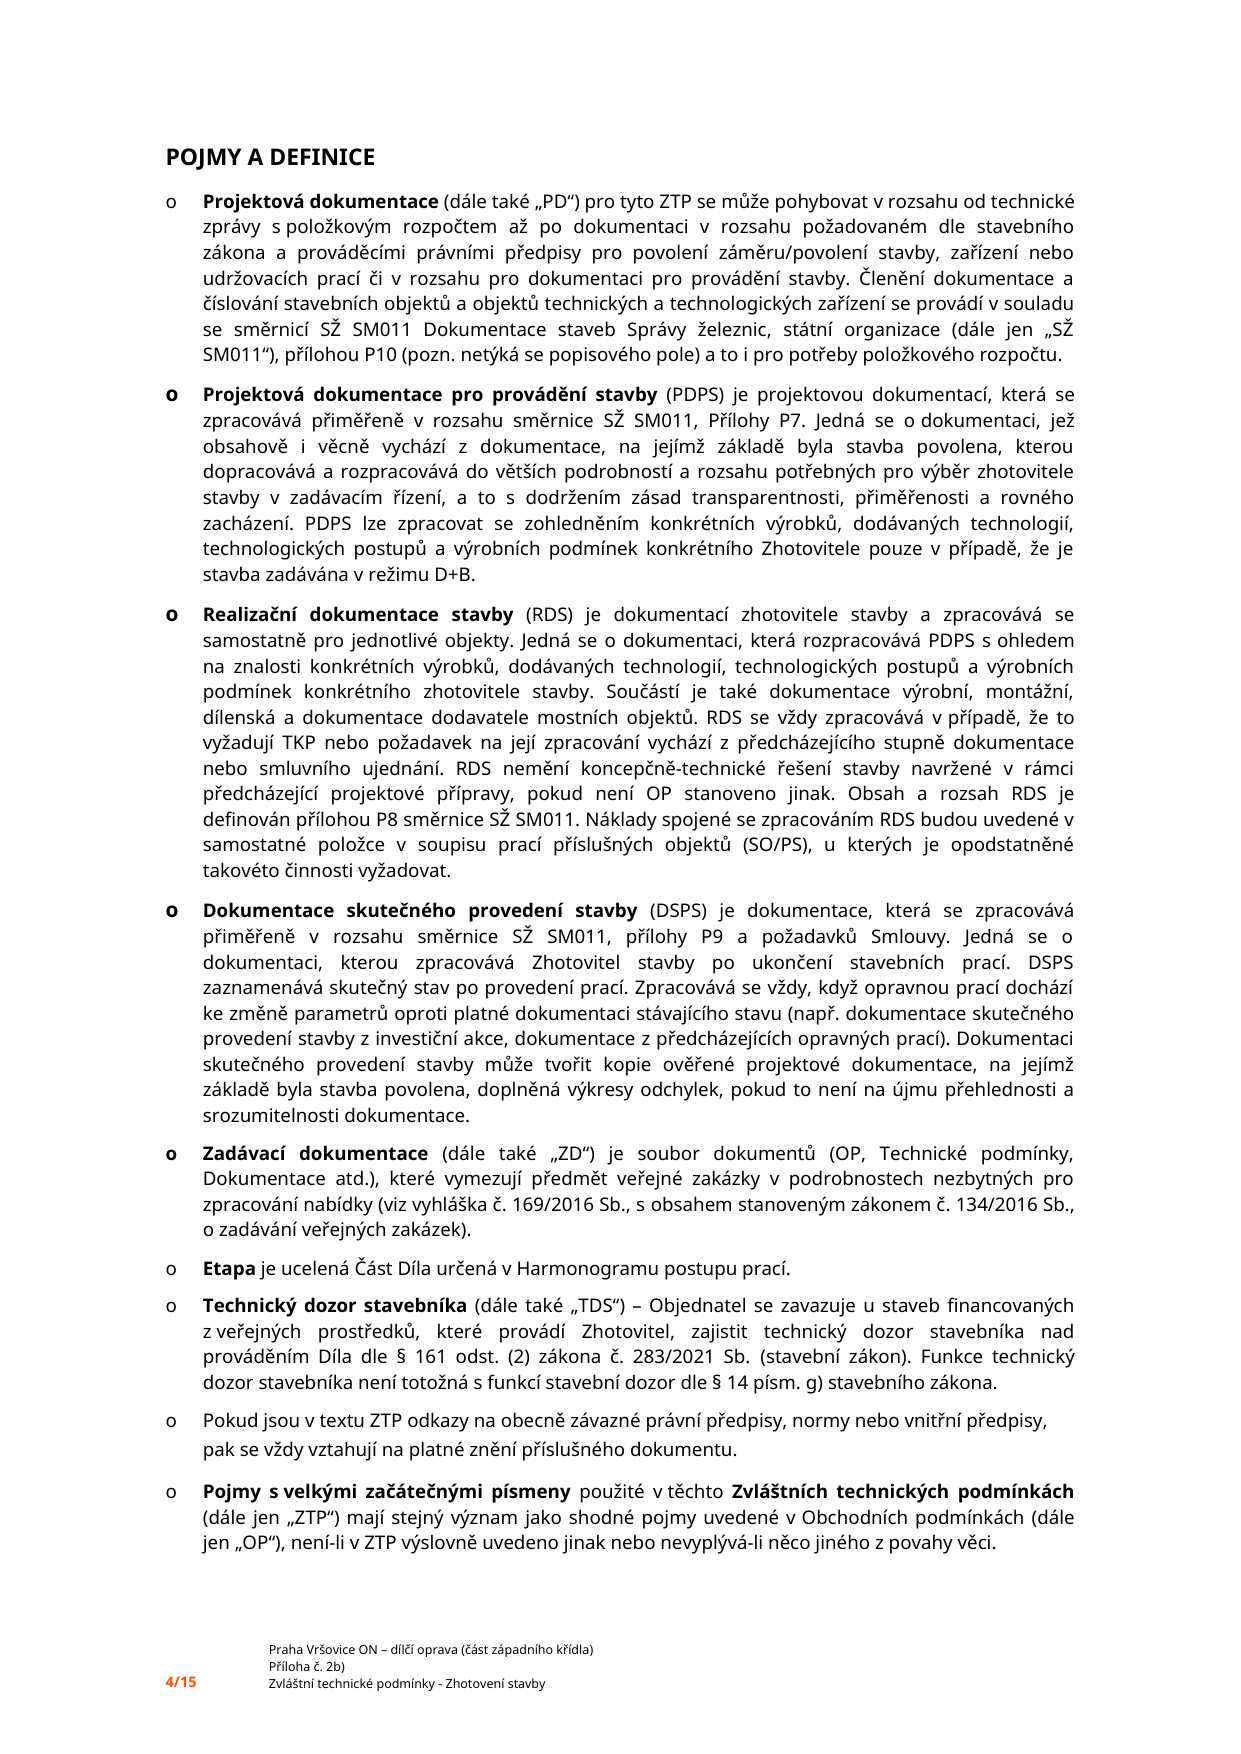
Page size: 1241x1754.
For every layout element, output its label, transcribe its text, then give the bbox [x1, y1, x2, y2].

list Pojmy s velkými začátečnými písmeny použité v těchto Zvláštních technických podmínkách (dále jen „ZTP“) mají stejný význam jako shodné pojmy uvedené v Obchodních podmínkách (dále jen „OP“), není-li v ZTP výslovně uvedeno jinak nebo nevyplývá-li něco jiného z povahy věci. [165, 1478, 1075, 1555]
list Dokumentace skutečného provedení stavby (DSPS) je dokumentace, která se zpracovává přiměřeně v rozsahu směrnice SŽ SM011, přílohy P9 a požadavků Smlouvy. Jedná se o dokumentaci, kterou zpracovává Zhotovitel stavby po ukončení stavebních prací. DSPS zaznamenává skutečný stav po provedení prací. Zpracovává se vždy, když opravnou prací dochází ke změně parametrů oproti platné dokumentaci stávajícího stavu (např. dokumentace skutečného provedení stavby z investiční akce, dokumentace z předcházejících opravných prací). Dokumentaci skutečného provedení stavby může tvořit kopie ověřené projektové dokumentace, na jejímž základě byla stavba povolena, doplněná výkresy odchylek, pokud to není na újmu přehlednosti a srozumitelnosti dokumentace. [165, 895, 1075, 1128]
list Etapa je ucelená Část Díla určená v Harmonogramu postupu prací. [165, 1255, 1075, 1280]
text Pojmy a definice [165, 141, 1075, 173]
list Pokud jsou v textu ZTP odkazy na obecně závazné právní předpisy, normy nebo vnitřní předpisy, pak se vždy vztahují na platné znění příslušného dokumentu. [165, 1407, 1075, 1462]
list Realizační dokumentace stavby (RDS) je dokumentací zhotovitele stavby a zpracovává se samostatně pro jednotlivé objekty. Jedná se o dokumentaci, která rozpracovává PDPS s ohledem na znalosti konkrétních výrobků, dodávaných technologií, technologických postupů a výrobních podmínek konkrétního zhotovitele stavby. Součástí je také dokumentace výrobní, montážní, dílenská a dokumentace dodavatele mostních objektů. RDS se vždy zpracovává v případě, že to vyžadují TKP nebo požadavek na její zpracování vychází z předcházejícího stupně dokumentace nebo smluvního ujednání. RDS nemění koncepčně-technické řešení stavby navržené v rámci předcházející projektové přípravy, pokud není OP stanoveno jinak. Obsah a rozsah RDS je definován přílohou P8 směrnice SŽ SM011. Náklady spojené se zpracováním RDS budou uvedené v samostatné položce v soupisu prací příslušných objektů (SO/PS), u kterých je opodstatněné takovéto činnosti vyžadovat. [165, 599, 1075, 883]
list Technický dozor stavebníka (dále také „TDS“) – Objednatel se zavazuje u staveb financovaných z veřejných prostředků, které provádí Zhotovitel, zajistit technický dozor stavebníka nad prováděním Díla dle § 161 odst. (2) zákona č. 283/2021 Sb. (stavební zákon). Funkce technický dozor stavebníka není totožná s funkcí stavební dozor dle § 14 písm. g) stavebního zákona. [165, 1293, 1075, 1395]
list Projektová dokumentace (dále také „PD“) pro tyto ZTP se může pohybovat v rozsahu od technické zprávy s položkovým rozpočtem až po dokumentaci v rozsahu požadovaném dle stavebního zákona a prováděcími právními předpisy pro povolení záměru/povolení stavby, zařízení nebo udržovacích prací či v rozsahu pro dokumentaci pro provádění stavby. Členění dokumentace a číslování stavebních objektů a objektů technických a technologických zařízení se provádí v souladu se směrnicí SŽ SM011 Dokumentace staveb Správy železnic, státní organizace (dále jen „SŽ SM011“), přílohou P10 (pozn. netýká se popisového pole) a to i pro potřeby položkového rozpočtu. [165, 188, 1075, 367]
list Zadávací dokumentace (dále také „ZD“) je soubor dokumentů (OP, Technické podmínky, Dokumentace atd.), které vymezují předmět veřejné zakázky v podrobnostech nezbytných pro zpracování nabídky (viz vyhláška č. 169/2016 Sb., s obsahem stanoveným zákonem č. 134/2016 Sb., o zadávání veřejných zakázek). [165, 1140, 1075, 1242]
list Projektová dokumentace pro provádění stavby (PDPS) je projektovou dokumentací, která se zpracovává přiměřeně v rozsahu směrnice SŽ SM011, Přílohy P7. Jedná se o dokumentaci, jež obsahově i věcně vychází z dokumentace, na jejímž základě byla stavba povolena, kterou dopracovává a rozpracovává do větších podrobností a rozsahu potřebných pro výběr zhotovitele stavby v zadávacím řízení, a to s dodržením zásad transparentnosti, přiměřenosti a rovného zacházení. PDPS lze zpracovat se zohledněním konkrétních výrobků, dodávaných technologií, technologických postupů a výrobních podmínek konkrétního Zhotovitele pouze v případě, že je stavba zadávána v režimu D+B. [165, 379, 1075, 586]
